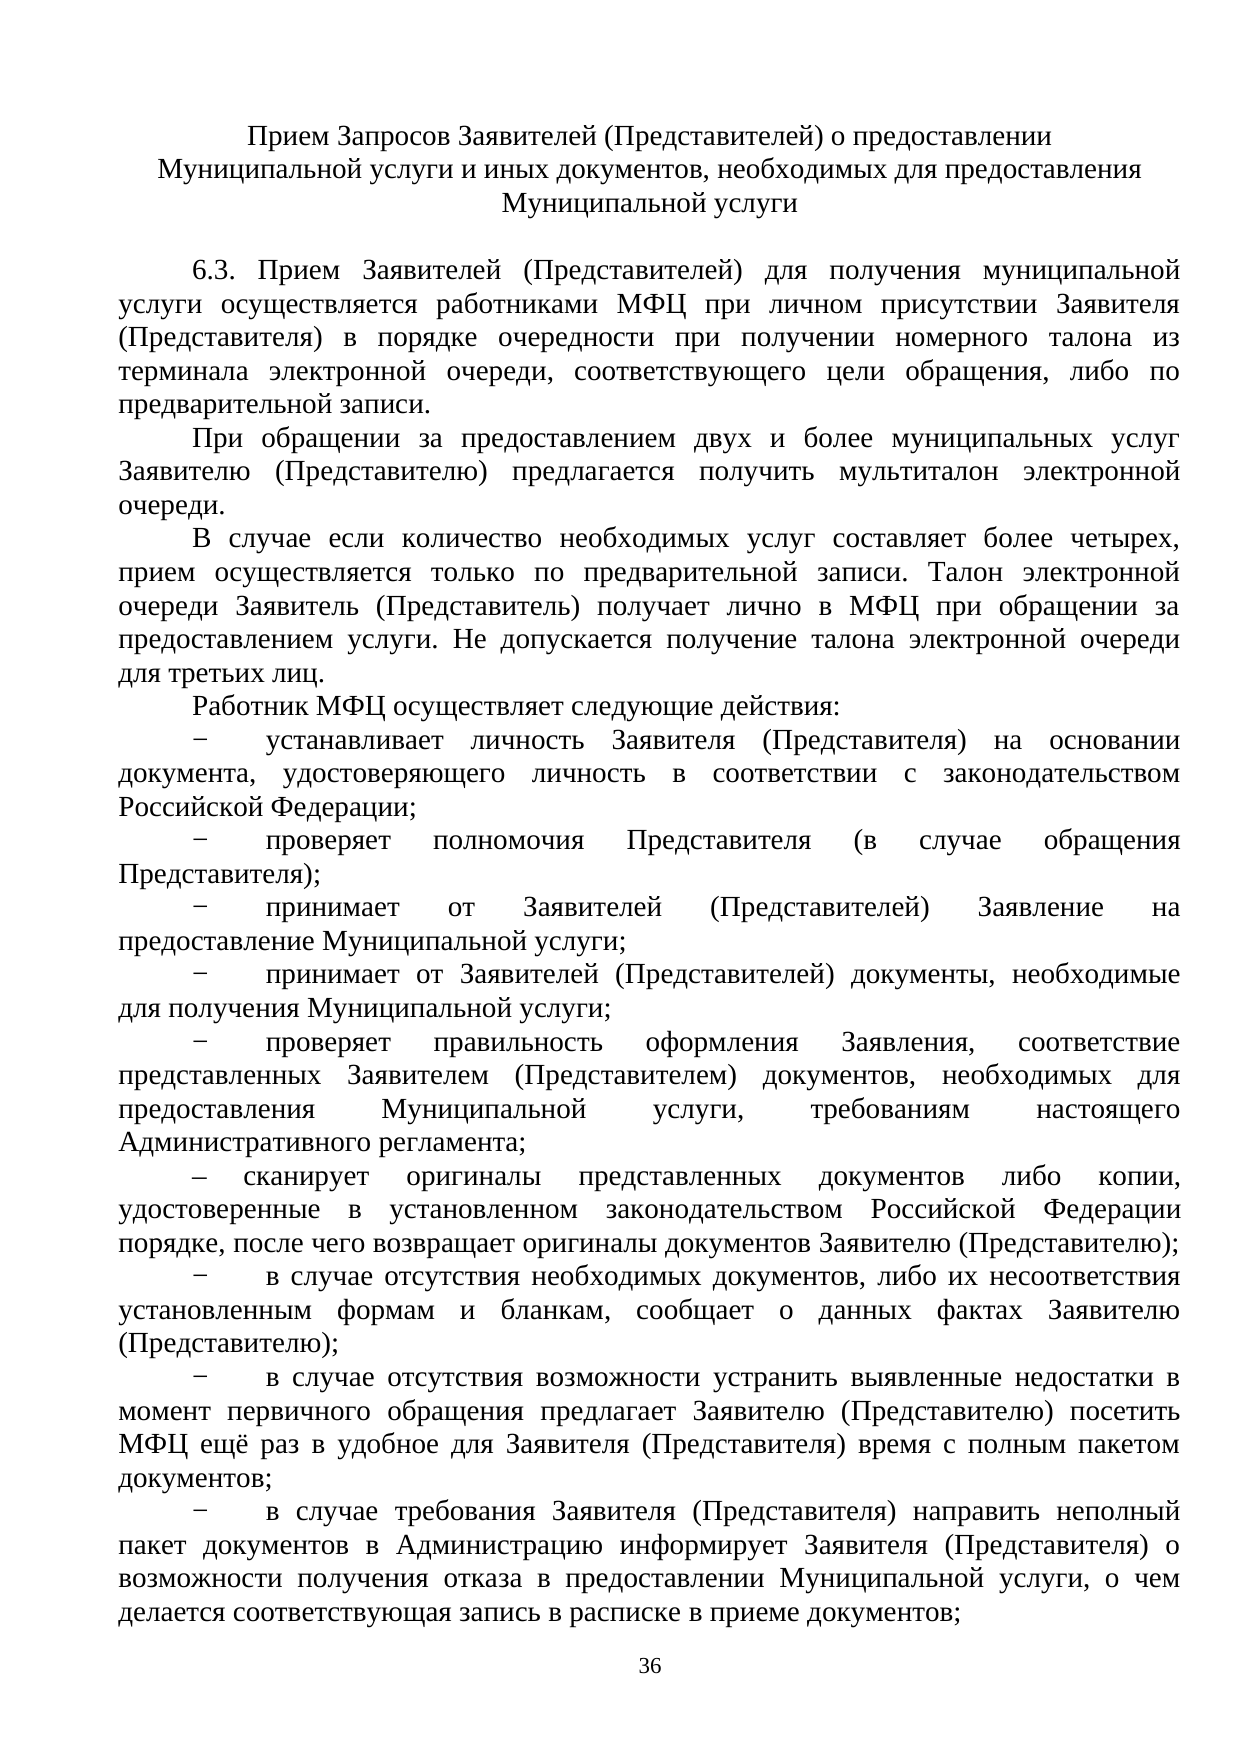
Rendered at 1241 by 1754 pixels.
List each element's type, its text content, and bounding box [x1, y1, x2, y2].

text − принимает от Заявителей (Представителей) Заявление на предоставление Муниципальной услуги; [118, 889, 1181, 957]
text − принимает от Заявителей (Представителей) документы, необходимые для получения Муниципальной услуги; [118, 957, 1181, 1024]
text При обращении за предоставлением двух и более муниципальных услуг Заявителю (Представителю) предлагается получить мультиталон электронной очереди. [118, 420, 1181, 521]
text Муниципальной услуги [118, 185, 1181, 219]
text − в случае требования Заявителя (Представителя) направить неполный пакет документов в Администрацию информирует Заявителя (Представителя) о возможности получения отказа в предоставлении Муниципальной услуги, о чем делается соответствующая запись в расписке в приеме документов; [118, 1493, 1181, 1627]
text − в случае отсутствия необходимых документов, либо их несоответствия установленным формам и бланкам, сообщает о данных фактах Заявителю (Представителю); [118, 1258, 1181, 1359]
text − устанавливает личность Заявителя (Представителя) на основании документа, удостоверяющего личность в соответствии с законодательством Российской Федерации; [118, 722, 1181, 822]
text 6.3. Прием Заявителей (Представителей) для получения муниципальной услуги осуществляется работниками МФЦ при личном присутствии Заявителя (Представителя) в порядке очередности при получении номерного талона из терминала электронной очереди, соответствующего цели обращения, либо по предварительной записи. [118, 252, 1181, 420]
text Работник МФЦ осуществляет следующие действия: [118, 688, 1181, 722]
text − проверяет полномочия Представителя (в случае обращения Представителя); [118, 822, 1181, 889]
text − в случае отсутствия возможности устранить выявленные недостатки в момент первичного обращения предлагает Заявителю (Представителю) посетить МФЦ ещё раз в удобное для Заявителя (Представителя) время с полным пакетом документов; [118, 1359, 1181, 1493]
text ‒ сканирует оригиналы представленных документов либо копии, удостоверенные в установленном законодательством Российской Федерации порядке, после чего возвращает оригиналы документов Заявителю (Представителю); [118, 1158, 1181, 1258]
text Прием Запросов Заявителей (Представителей) о предоставлении [118, 118, 1181, 152]
text В случае если количество необходимых услуг составляет более четырех, прием осуществляется только по предварительной записи. Талон электронной очереди Заявитель (Представитель) получает лично в МФЦ при обращении за предоставлением услуги. Не допускается получение талона электронной очереди для третьих лиц. [118, 521, 1181, 688]
text − проверяет правильность оформления Заявления, соответствие представленных Заявителем (Представителем) документов, необходимых для предоставления Муниципальной услуги, требованиям настоящего Административного регламента; [118, 1024, 1181, 1158]
text Муниципальной услуги и иных документов, необходимых для предоставления [118, 152, 1181, 185]
